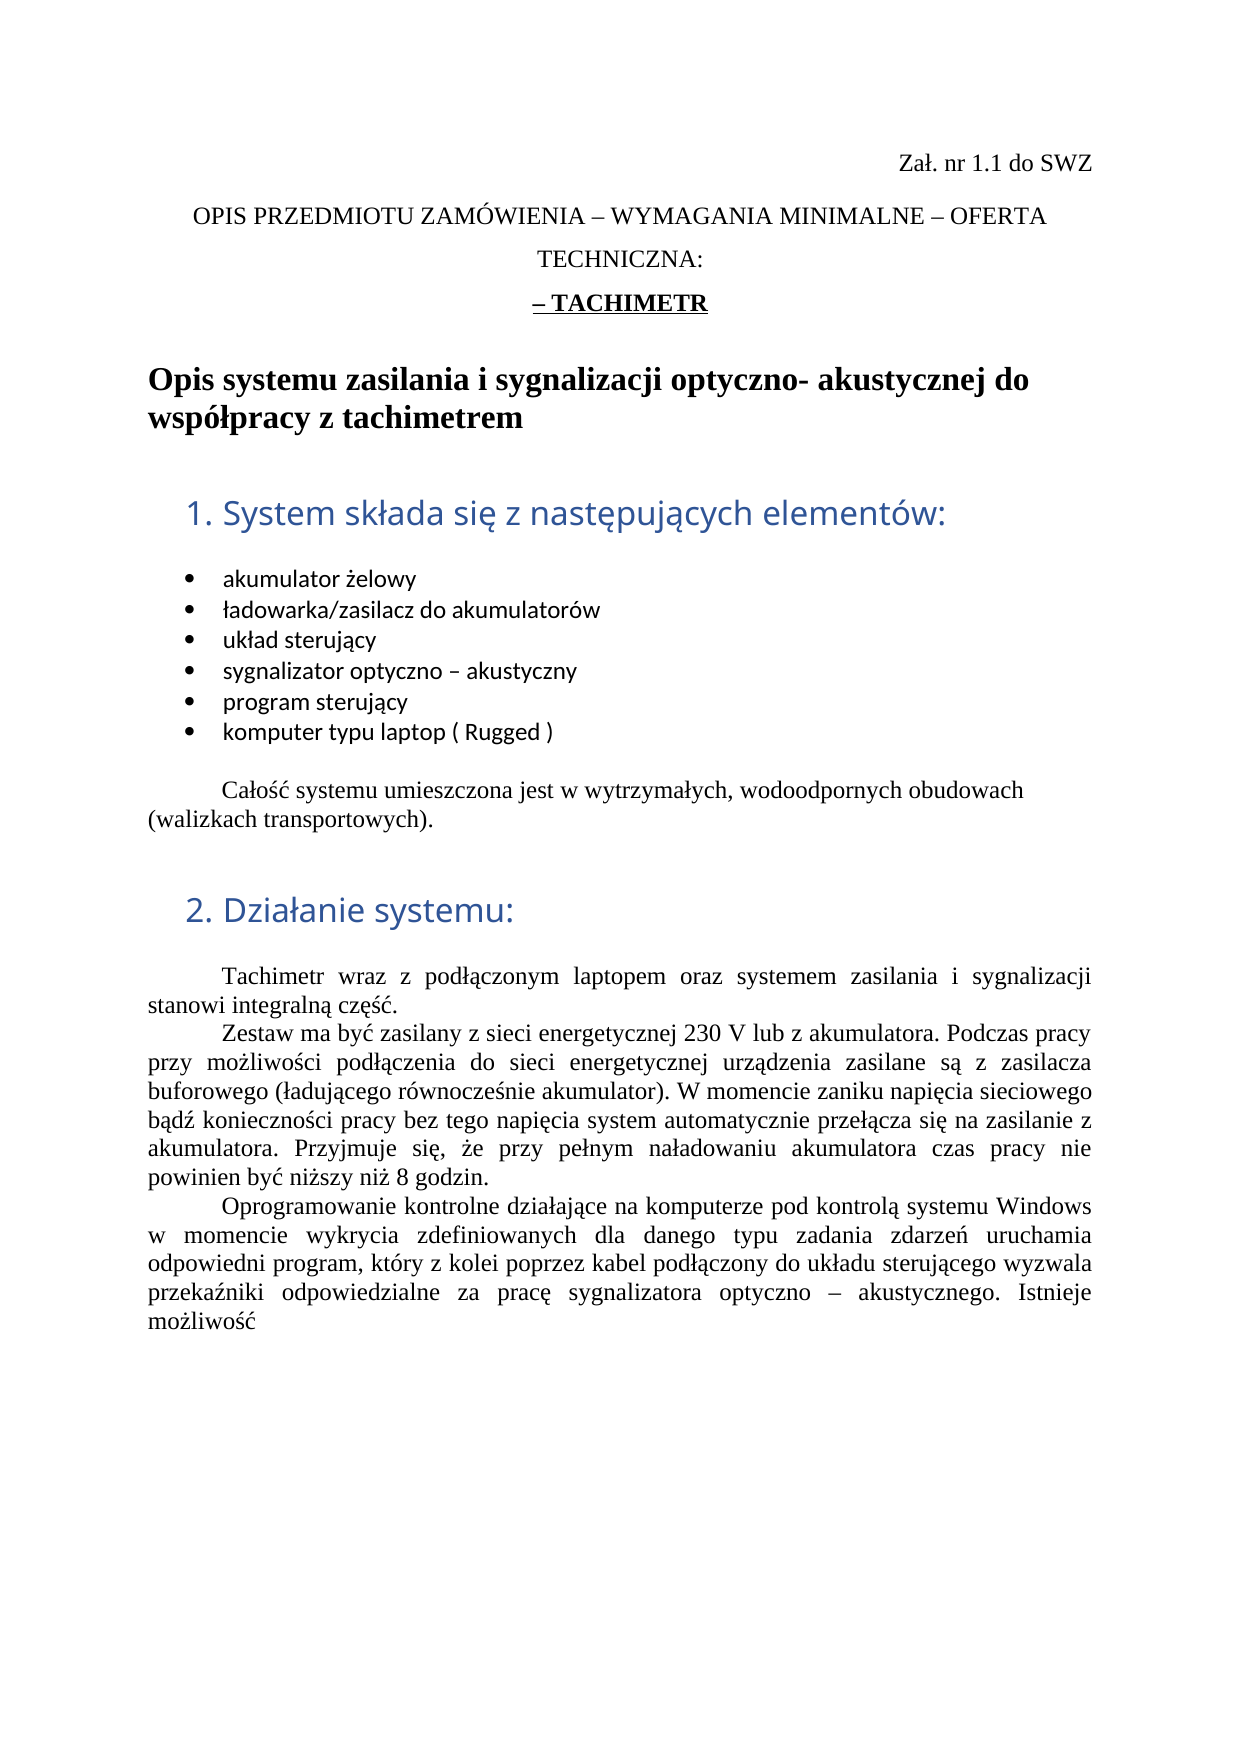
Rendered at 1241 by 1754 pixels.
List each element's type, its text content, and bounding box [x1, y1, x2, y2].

subtitle Działanie systemu: [185, 887, 1093, 932]
list ładowarka/zasilacz do akumulatorów [185, 594, 1093, 625]
text – TACHIMETR [148, 288, 1093, 316]
text Zestaw ma być zasilany z sieci energetycznej 230 V lub z akumulatora. Podczas pracy przy możliwości podłączenia do sieci energetycznej urządzenia zasilane są z zasilacza buforowego (ładującego równocześnie akumulator). W momencie zaniku napięcia sieciowego bądź konieczności pracy bez tego napięcia system automatycznie przełącza się na zasilanie z akumulatora. Przyjmuje się, że przy pełnym naładowaniu akumulatora czas pracy nie powinien być niższy niż 8 godzin. [148, 1018, 1093, 1191]
text Tachimetr wraz z podłączonym laptopem oraz systemem zasilania i sygnalizacji stanowi integralną część. [148, 961, 1093, 1018]
list program sterujący [185, 686, 1093, 716]
subtitle System składa się z następujących elementów: [185, 489, 1093, 535]
text Całość systemu umieszczona jest w wytrzymałych, wodoodpornych obudowach (walizkach transportowych). [148, 776, 1093, 833]
text Oprogramowanie kontrolne działające na komputerze pod kontrolą systemu Windows w momencie wykrycia zdefiniowanych dla danego typu zadania zdarzeń uruchamia odpowiedni program, który z kolei poprzez kabel podłączony do układu sterującego wyzwala przekaźniki odpowiedzialne za pracę sygnalizatora optyczno – akustycznego. Istnieje możliwość [148, 1191, 1093, 1335]
list komputer typu laptop ( Rugged ) [185, 716, 1093, 747]
text Opis systemu zasilania i sygnalizacji optyczno- akustycznej do współpracy z tachimetrem [148, 359, 1093, 436]
text OPIS PRZEDMIOTU ZAMÓWIENIA – WYMAGANIA MINIMALNE – OFERTA TECHNICZNA: [148, 201, 1093, 273]
list akumulator żelowy [185, 564, 1093, 594]
text Zał. nr 1.1 do SWZ [148, 148, 1093, 176]
list sygnalizator optyczno – akustyczny [185, 655, 1093, 686]
list układ sterujący [185, 625, 1093, 655]
